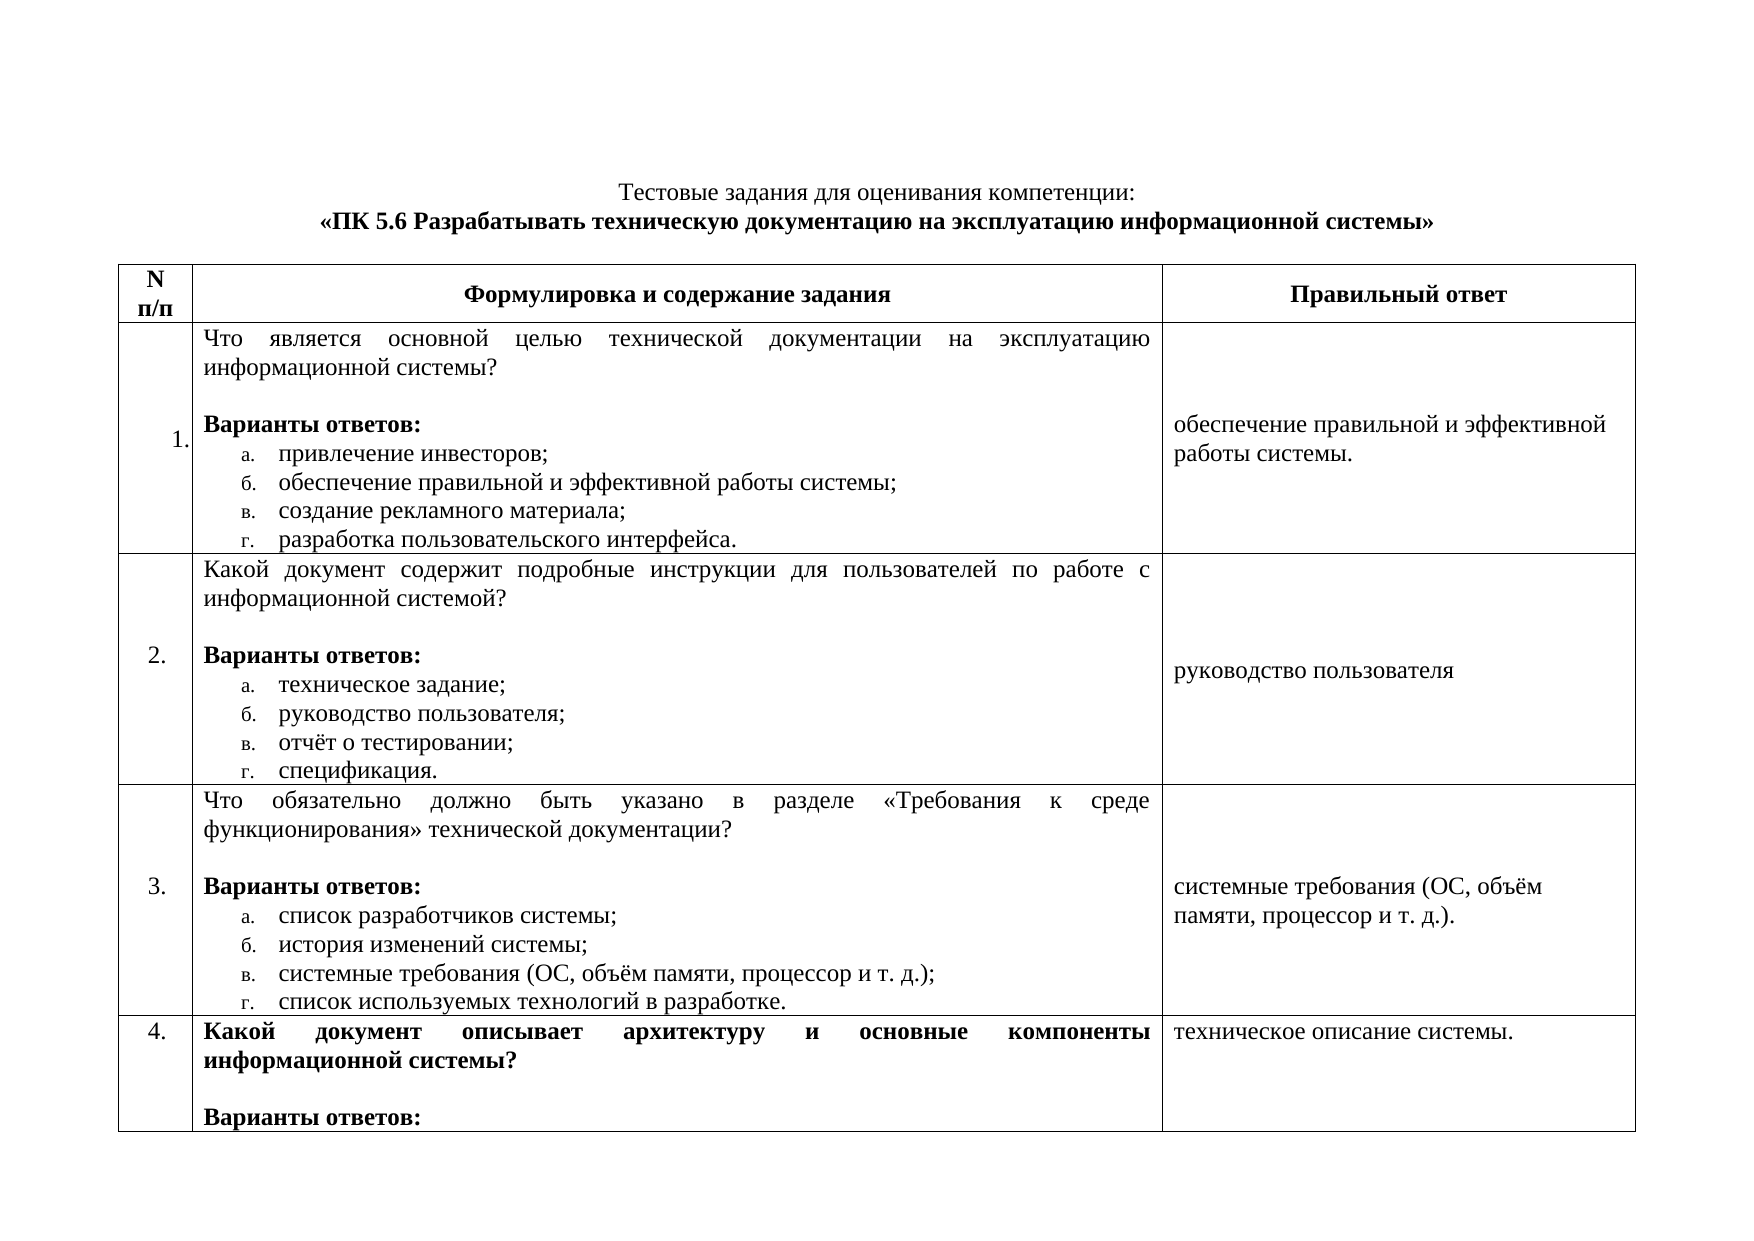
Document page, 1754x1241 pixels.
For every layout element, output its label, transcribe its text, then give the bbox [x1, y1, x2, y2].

table_cell Что является основной целью технической документации на эксплуатацию информационной системы? Варианты ответов: привлечение инвесторов; обеспечение правильной и эффективной работы системы; создание рекламного материала; разработка пользовательского интерфейса. [193, 323, 1162, 553]
table_cell Какой документ содержит подробные инструкции для пользователей по работе с информационной системой? Варианты ответов: техническое задание; руководство пользователя; отчёт о тестировании; спецификация. [193, 554, 1162, 784]
table_cell [119, 323, 192, 553]
table_cell обеспечение правильной и эффективной работы системы. [1163, 323, 1635, 553]
table_header Формулировка и содержание задания [193, 265, 1162, 322]
table_cell [119, 785, 192, 1015]
text «ПК 5.6 Разрабатывать техническую документацию на эксплуатацию информационной системы» [118, 206, 1636, 235]
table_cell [1163, 1016, 1635, 1131]
text Тестовые задания для оценивания компетенции: [118, 177, 1636, 206]
table_cell системные требования (ОС, объём памяти, процессор и т. д.). [1163, 785, 1635, 1015]
table_header N п/п [119, 265, 192, 322]
table_header Правильный ответ [1163, 265, 1635, 322]
table_cell руководство пользователя [1163, 554, 1635, 784]
table_cell [119, 554, 192, 784]
table_cell Что обязательно должно быть указано в разделе «Требования к среде функционирования» технической документации? Варианты ответов: список разработчиков системы; история изменений системы; системные требования (ОС, объём памяти, процессор и т. д.); список используемых технологий в разработке. [193, 785, 1162, 1015]
table_cell [119, 1016, 192, 1131]
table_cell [193, 1016, 1162, 1131]
